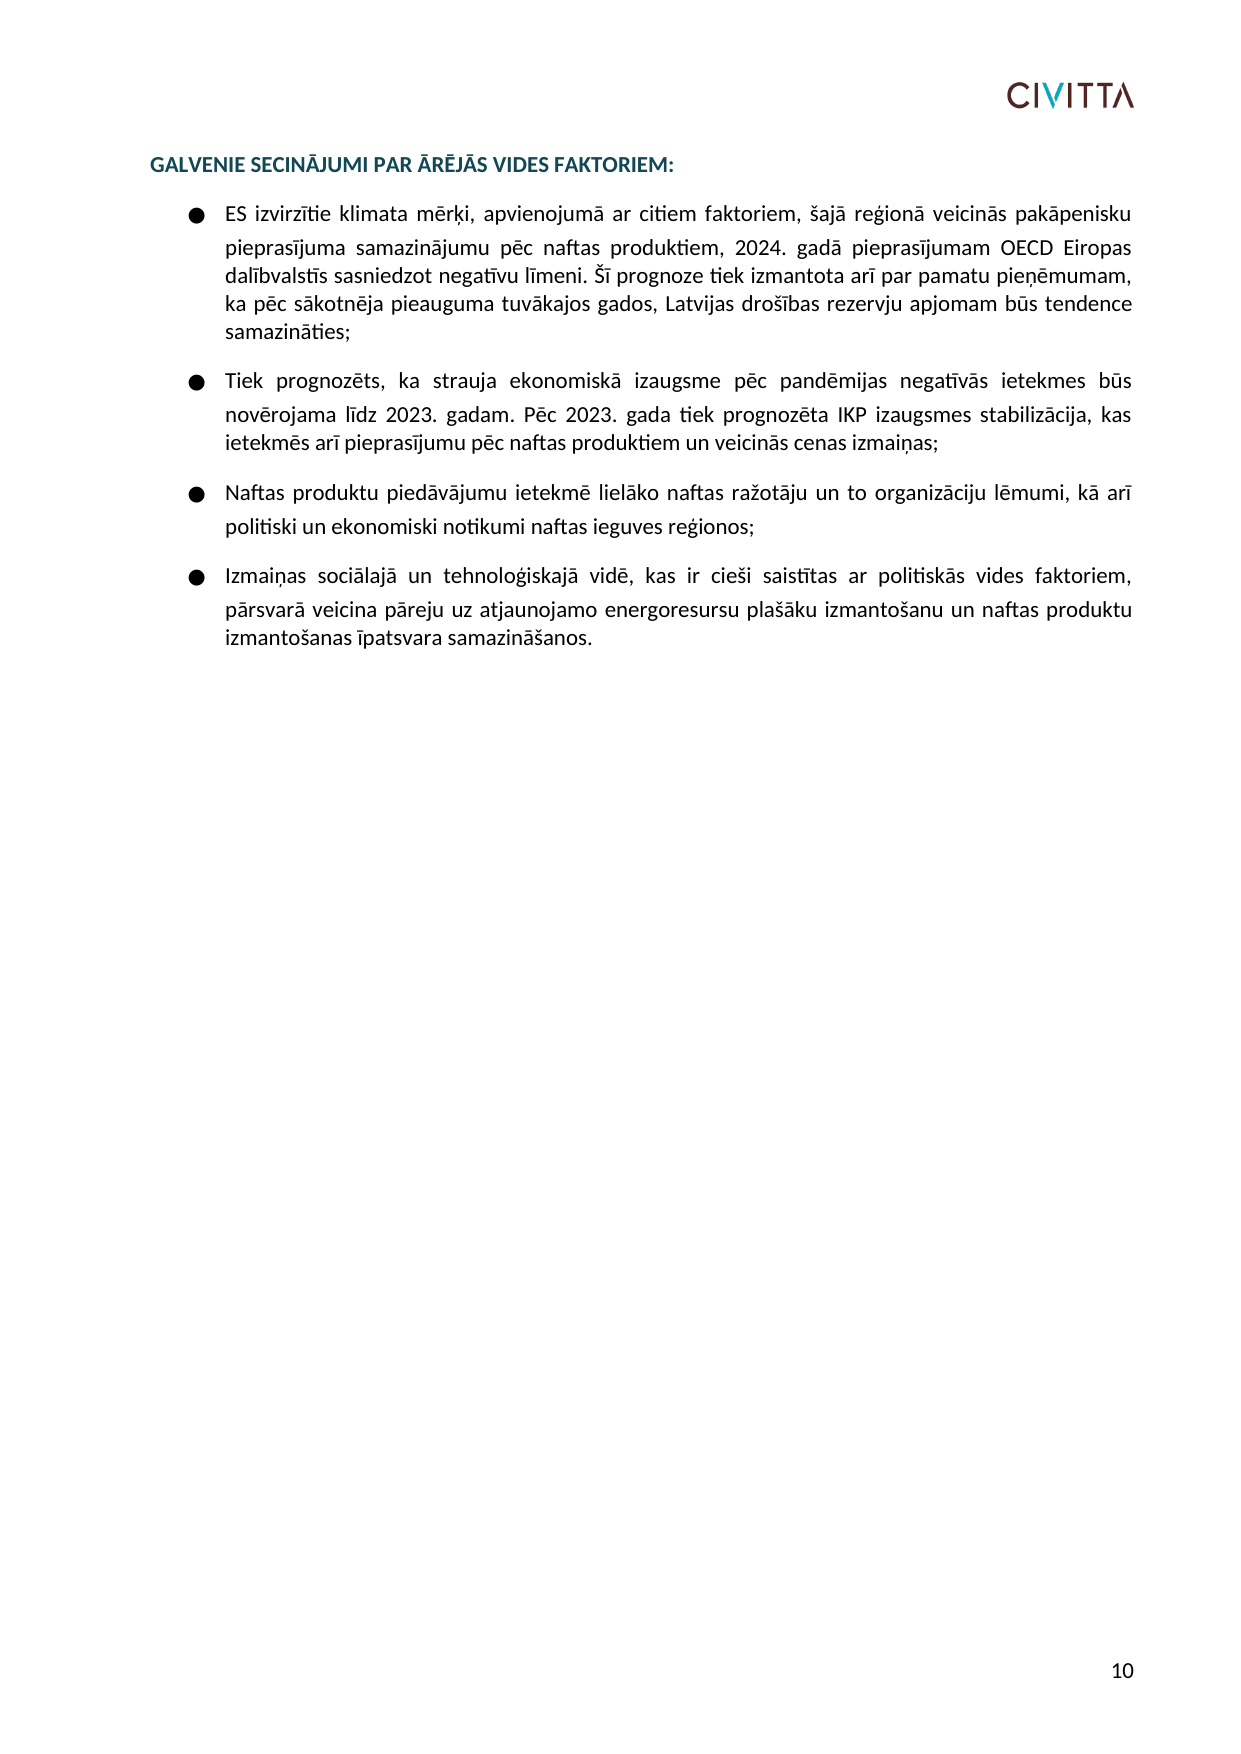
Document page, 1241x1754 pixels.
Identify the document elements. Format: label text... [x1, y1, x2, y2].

picture [1007, 82, 1134, 109]
list ES izvirzītie klimata mērķi, apvienojumā ar citiem faktoriem, šajā reģionā veicinās pakāpenisku pieprasījuma samazinājumu pēc naftas produktiem, 2024. gadā pieprasījumam OECD Eiropas dalībvalstīs sasniedzot negatīvu līmeni. Šī prognoze tiek izmantota arī par pamatu pieņēmumam, ka pēc sākotnēja pieauguma tuvākajos gados, Latvijas drošības rezervju apjomam būs tendence samazināties; [187, 191, 1134, 345]
list Izmaiņas sociālajā un tehnoloģiskajā vidē, kas ir cieši saistītas ar politiskās vides faktoriem, pārsvarā veicina pāreju uz atjaunojamo energoresursu plašāku izmantošanu un naftas produktu izmantošanas īpatsvara samazināšanos. [187, 552, 1134, 651]
list Naftas produktu piedāvājumu ietekmē lielāko naftas ražotāju un to organizāciju lēmumi, kā arī politiski un ekonomiski notikumi naftas ieguves reģionos; [187, 469, 1134, 540]
text Galvenie secinājumi par ārējās vides faktoriem: [150, 150, 1134, 178]
list Tiek prognozēts, ka strauja ekonomiskā izaugsme pēc pandēmijas negatīvās ietekmes būs novērojama līdz 2023. gadam. Pēc 2023. gada tiek prognozēta IKP izaugsmes stabilizācija, kas ietekmēs arī pieprasījumu pēc naftas produktiem un veicinās cenas izmaiņas; [187, 358, 1134, 457]
